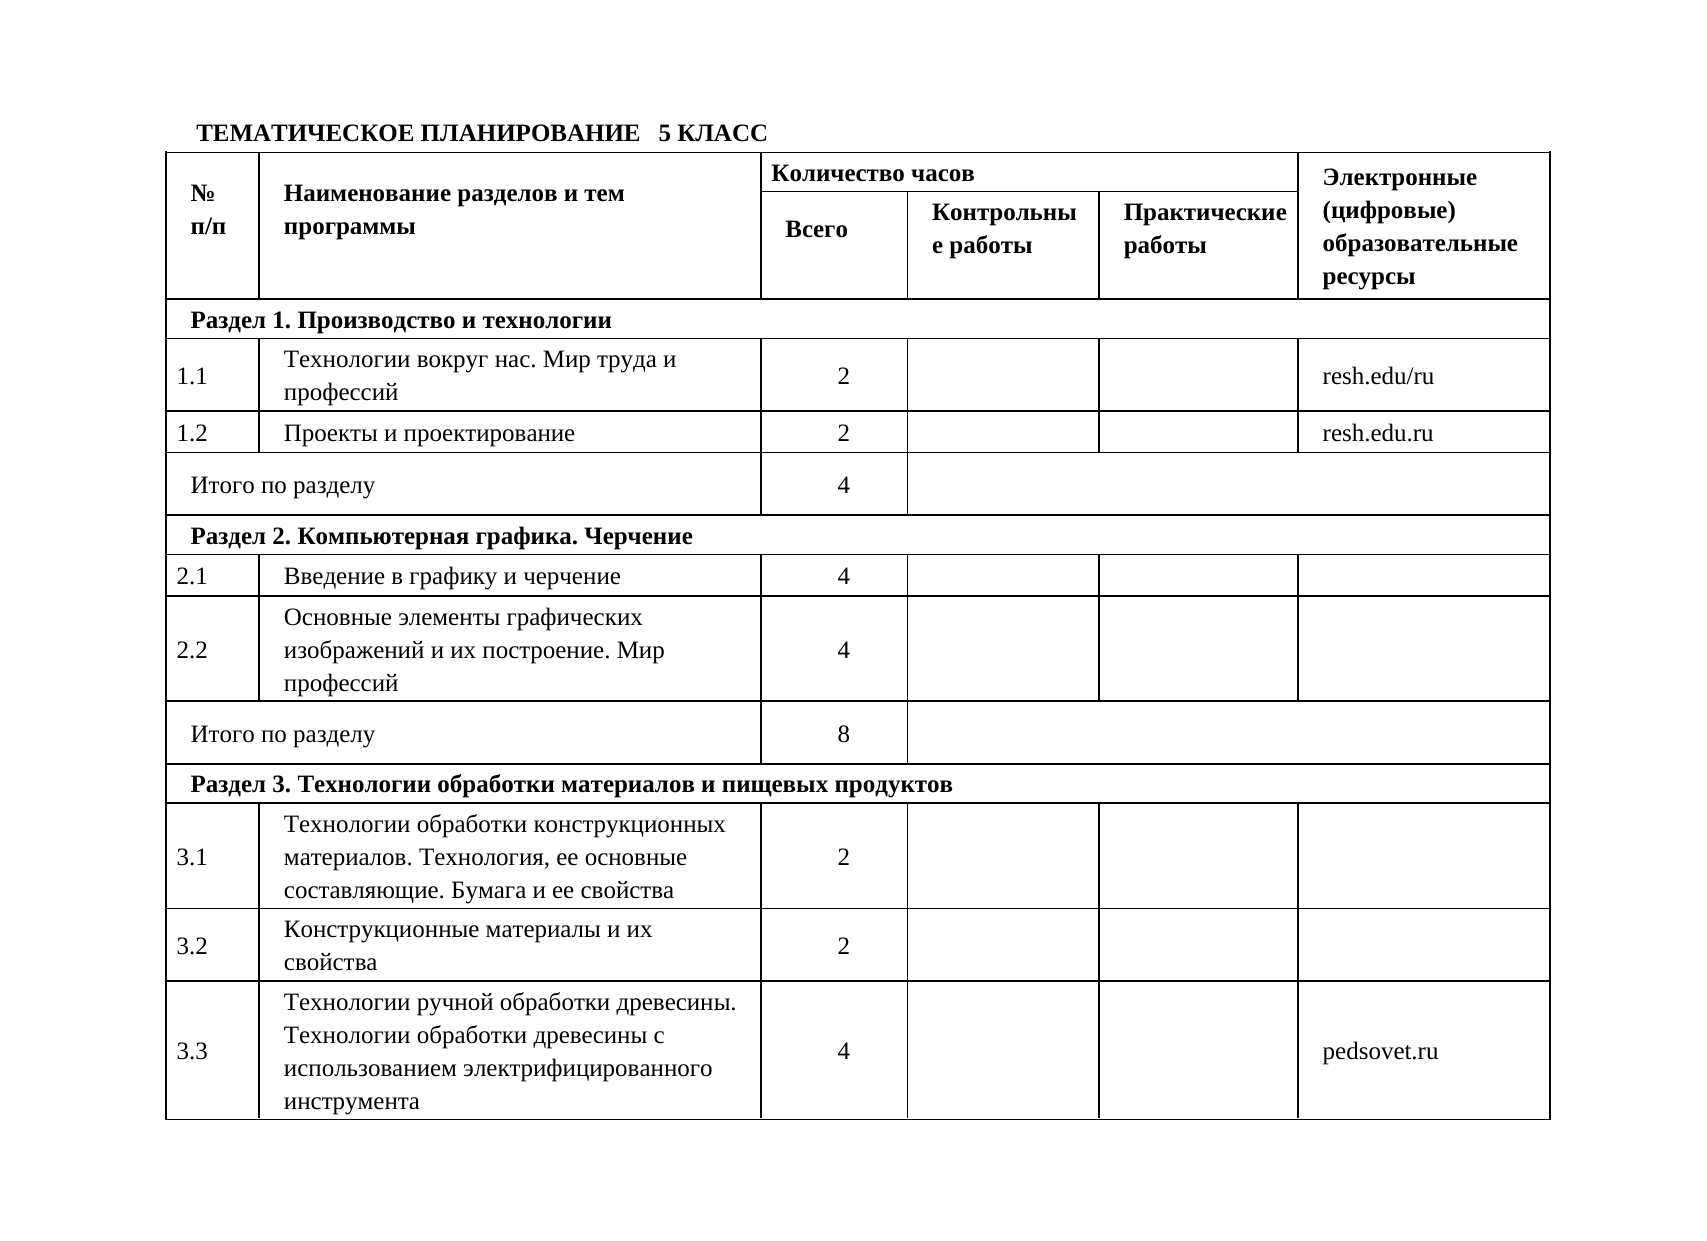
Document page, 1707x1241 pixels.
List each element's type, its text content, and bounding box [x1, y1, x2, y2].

table_cell [908, 982, 1098, 1118]
table_cell 4 [762, 982, 907, 1118]
table_cell 8 [762, 702, 907, 763]
table_cell [908, 804, 1098, 908]
table_cell [1100, 909, 1297, 980]
table_cell Контрольные работы [908, 192, 1098, 298]
table_cell Основные элементы графических изображений и их построение. Мир профессий [260, 597, 760, 700]
table_header Количество часов [762, 153, 1297, 191]
table_cell 2 [762, 412, 907, 452]
table_cell Практические работы [1100, 192, 1297, 298]
table_cell Раздел 1. Производство и технологии [167, 300, 1549, 338]
table_cell [1100, 412, 1297, 452]
table_cell [908, 597, 1098, 700]
table_cell Раздел 3. Технологии обработки материалов и пищевых продуктов [167, 765, 1549, 802]
table_cell Раздел 2. Компьютерная графика. Черчение [167, 516, 1549, 553]
table_cell Технологии вокруг нас. Мир труда и профессий [260, 339, 760, 410]
table_cell [1299, 597, 1549, 700]
table_cell 1.2 [167, 412, 258, 452]
table_cell [1299, 909, 1549, 980]
table_header № п/п [167, 153, 258, 298]
table_cell [1100, 804, 1297, 908]
table_cell Технологии обработки конструкционных материалов. Технология, ее основные составляющие. Бумага и ее свойства [260, 804, 760, 908]
table_cell [1100, 982, 1297, 1118]
table_cell [1100, 597, 1297, 700]
table_cell 3.1 [167, 804, 258, 908]
table_cell Проекты и проектирование [260, 412, 760, 452]
table_cell [1299, 555, 1549, 595]
table_cell 2 [762, 804, 907, 908]
table_cell 2.2 [167, 597, 258, 700]
table_cell [908, 453, 1549, 514]
table_cell Всего [762, 192, 907, 298]
table_cell 2.1 [167, 555, 258, 595]
table_cell Введение в графику и черчение [260, 555, 760, 595]
table_cell resh.edu/ru [1299, 339, 1549, 410]
table_cell 4 [762, 597, 907, 700]
table_cell 4 [762, 555, 907, 595]
text ТЕМАТИЧЕСКОЕ ПЛАНИРОВАНИЕ 5 КЛАСС [190, 118, 1618, 147]
table_cell 3.3 [167, 982, 258, 1118]
table_cell resh.edu.ru [1299, 412, 1549, 452]
table_cell pedsovet.ru [1299, 982, 1549, 1118]
table_cell 1.1 [167, 339, 258, 410]
table_cell 2 [762, 909, 907, 980]
table_header Электронные (цифровые) образовательные ресурсы [1299, 153, 1549, 298]
table_cell 4 [762, 453, 907, 514]
table_cell [908, 909, 1098, 980]
table_cell [908, 555, 1098, 595]
table_cell Итого по разделу [167, 453, 760, 514]
table_cell [908, 702, 1549, 763]
table_cell [908, 339, 1098, 410]
table_cell [1299, 804, 1549, 908]
table_cell [1100, 555, 1297, 595]
table_header Наименование разделов и тем программы [260, 153, 760, 298]
table_cell Конструкционные материалы и их свойства [260, 909, 760, 980]
table_cell [908, 412, 1098, 452]
table_cell 3.2 [167, 909, 258, 980]
table_cell Итого по разделу [167, 702, 760, 763]
table_cell Технологии ручной обработки древесины. Технологии обработки древесины с использованием электрифицированного инструмента [260, 982, 760, 1118]
table_cell 2 [762, 339, 907, 410]
table_cell [1100, 339, 1297, 410]
